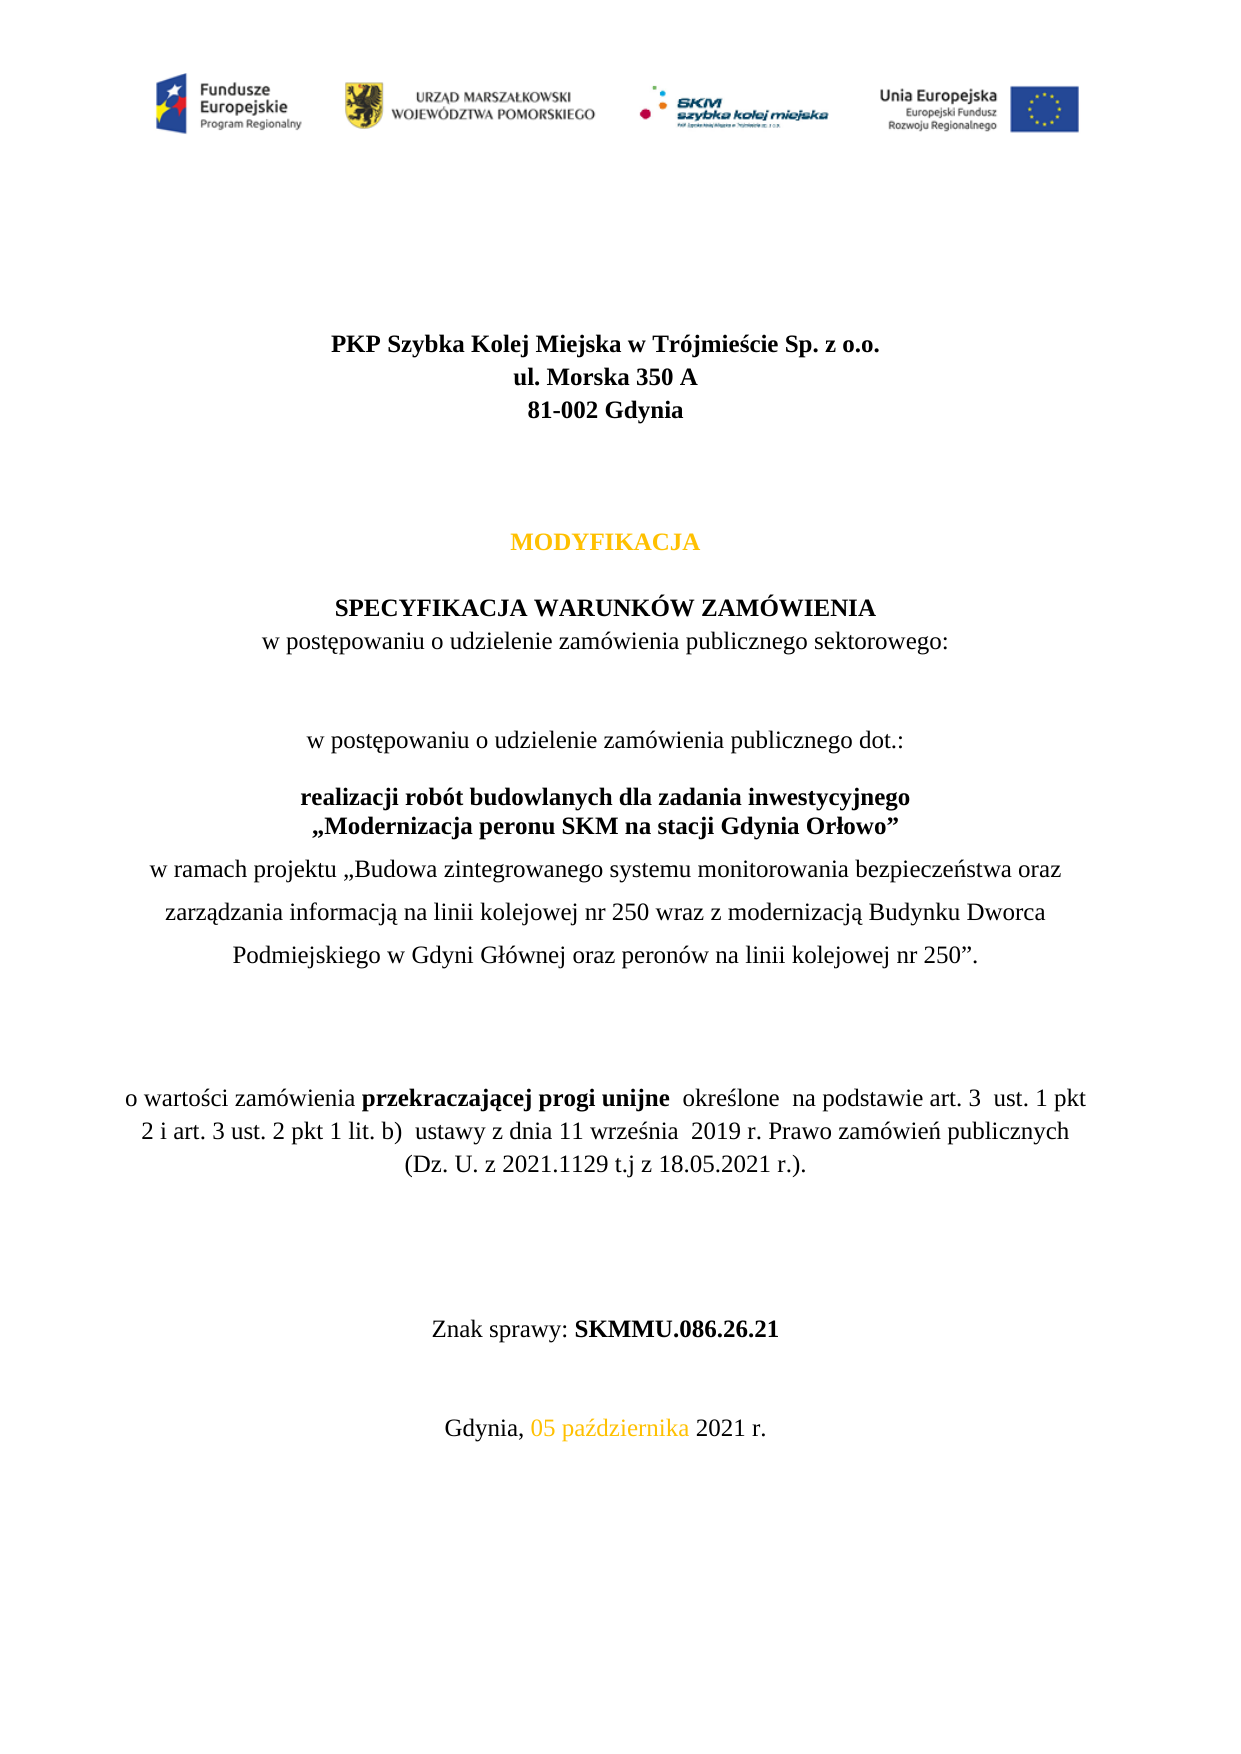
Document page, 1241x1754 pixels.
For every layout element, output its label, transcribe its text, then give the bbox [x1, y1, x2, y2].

text w postępowaniu o udzielenie zamówienia publicznego sektorowego: [118, 626, 1093, 655]
text SPECYFIKACJA WARUNKÓW ZAMÓWIENIA [118, 593, 1093, 622]
text MODYFIKACJA [118, 527, 1093, 556]
text ul. Morska 350 A [118, 362, 1093, 391]
text realizacji robót budowlanych dla zadania inwestycyjnego [118, 782, 1093, 811]
text PKP Szybka Kolej Miejska w Trójmieście Sp. z o.o. [118, 329, 1093, 357]
text w postępowaniu o udzielenie zamówienia publicznego dot.: [118, 725, 1093, 754]
text Znak sprawy: SKMMU.086.26.21 [118, 1314, 1093, 1343]
text 81-002 Gdynia [118, 395, 1093, 423]
picture [147, 73, 1093, 148]
text o wartości zamówienia przekraczającej progi unijne określone na podstawie art. 3 ust. 1 pkt 2 i art. 3 ust. 2 pkt 1 lit. b) ustawy z dnia 11 września 2019 r. Prawo zamówień publicznych (Dz. U. z 2021.1129 t.j z 18.05.2021 r.). [118, 1083, 1093, 1178]
text Gdynia, 05 października 2021 r. [118, 1413, 1093, 1442]
text w ramach projektu „Budowa zintegrowanego systemu monitorowania bezpieczeństwa oraz zarządzania informacją na linii kolejowej nr 250 wraz z modernizacją Budynku Dworca Podmiejskiego w Gdyni Głównej oraz peronów na linii kolejowej nr 250”. [118, 854, 1093, 969]
text „Modernizacja peronu SKM na stacji Gdynia Orłowo” [118, 811, 1093, 840]
